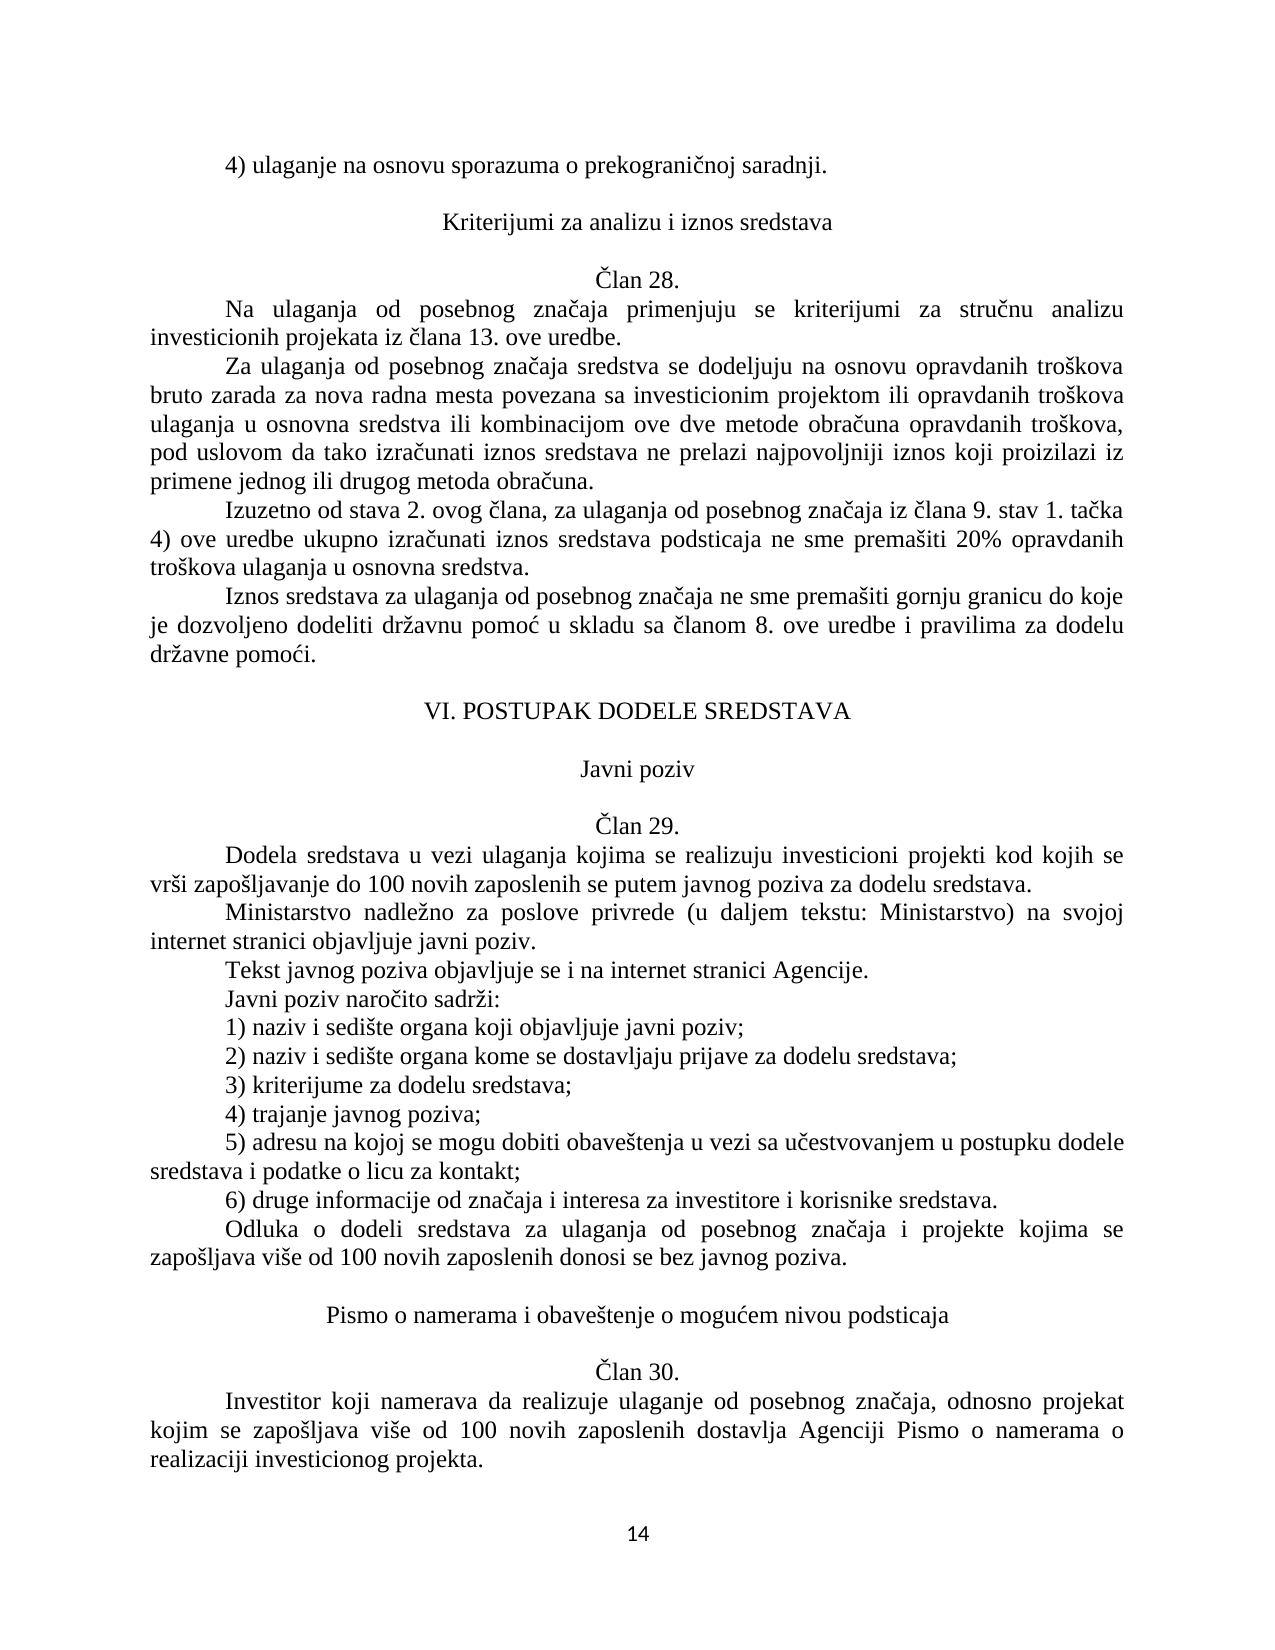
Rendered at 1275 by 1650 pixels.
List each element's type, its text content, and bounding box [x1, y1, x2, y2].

text Javni poziv naročito sadrži: [150, 984, 1125, 1012]
text Za ulaganja od posebnog značaja sredstva se dodeljuju na osnovu opravdanih troškova bruto zarada za nova radna mesta povezana sa investicionim projektom ili opravdanih troškova ulaganja u osnovna sredstva ili kombinacijom ove dve metode obračuna opravdanih troškova, pod uslovom da tako izračunati iznos sredstava ne prelazi najpovoljniji iznos koji proizilazi iz primene jednog ili drugog metoda obračuna. [150, 351, 1125, 495]
text Na ulaganja od posebnog značaja primenjuju se kriterijumi za stručnu analizu investicionih projekata iz člana 13. ove uredbe. [150, 294, 1125, 351]
text Član 30. [150, 1357, 1125, 1386]
text Tekst javnog poziva objavljuje se i na internet stranici Agencije. [150, 955, 1125, 984]
text 4) ulaganje na osnovu sporazuma o prekograničnoj saradnji. [150, 150, 1125, 179]
text 4) trajanje javnog poziva; [150, 1099, 1125, 1127]
text 6) druge informacije od značaja i interesa za investitore i korisnike sredstava. [150, 1185, 1125, 1214]
text Član 28. [150, 265, 1125, 294]
text 3) kriterijume za dodelu sredstava; [150, 1070, 1125, 1099]
text VI. POSTUPAK DODELE SREDSTAVA [150, 696, 1125, 725]
text Član 29. [150, 811, 1125, 840]
text 2) naziv i sedište organa kome se dostavljaju prijave za dodelu sredstava; [150, 1041, 1125, 1070]
text 1) naziv i sedište organa koji objavljuje javni poziv; [150, 1012, 1125, 1041]
text Investitor koji namerava da realizuje ulaganje od posebnog značaja, odnosno projekat kojim se zapošljava više od 100 novih zaposlenih dostavlja Agenciji Pismo o namerama o realizaciji investicionog projekta. [150, 1386, 1125, 1472]
text Ministarstvo nadležno za poslove privrede (u daljem tekstu: Ministarstvo) na svojoj internet stranici objavljuje javni poziv. [150, 897, 1125, 955]
text 5) adresu na kojoj se mogu dobiti obaveštenja u vezi sa učestvovanjem u postupku dodele sredstava i podatke o licu za kontakt; [150, 1127, 1125, 1185]
text Kriterijumi za analizu i iznos sredstava [150, 207, 1125, 236]
text Odluka o dodeli sredstava za ulaganja od posebnog značaja i projekte kojima se zapošljava više od 100 novih zaposlenih donosi se bez javnog poziva. [150, 1214, 1125, 1271]
text Pismo o namerama i obaveštenje o mogućem nivou podsticaja [150, 1300, 1125, 1329]
text Javni poziv [150, 754, 1125, 782]
text Iznos sredstava za ulaganja od posebnog značaja ne sme premašiti gornju granicu do koje je dozvoljeno dodeliti državnu pomoć u skladu sa članom 8. ove uredbe i pravilima za dodelu državne pomoći. [150, 581, 1125, 667]
text Dodela sredstava u vezi ulaganja kojima se realizuju investicioni projekti kod kojih se vrši zapošljavanje do 100 novih zaposlenih se putem javnog poziva za dodelu sredstava. [150, 840, 1125, 897]
text Izuzetno od stava 2. ovog člana, za ulaganja od posebnog značaja iz člana 9. stav 1. tačka 4) ove uredbe ukupno izračunati iznos sredstava podsticaja ne sme premašiti 20% opravdanih troškova ulaganja u osnovna sredstva. [150, 495, 1125, 581]
